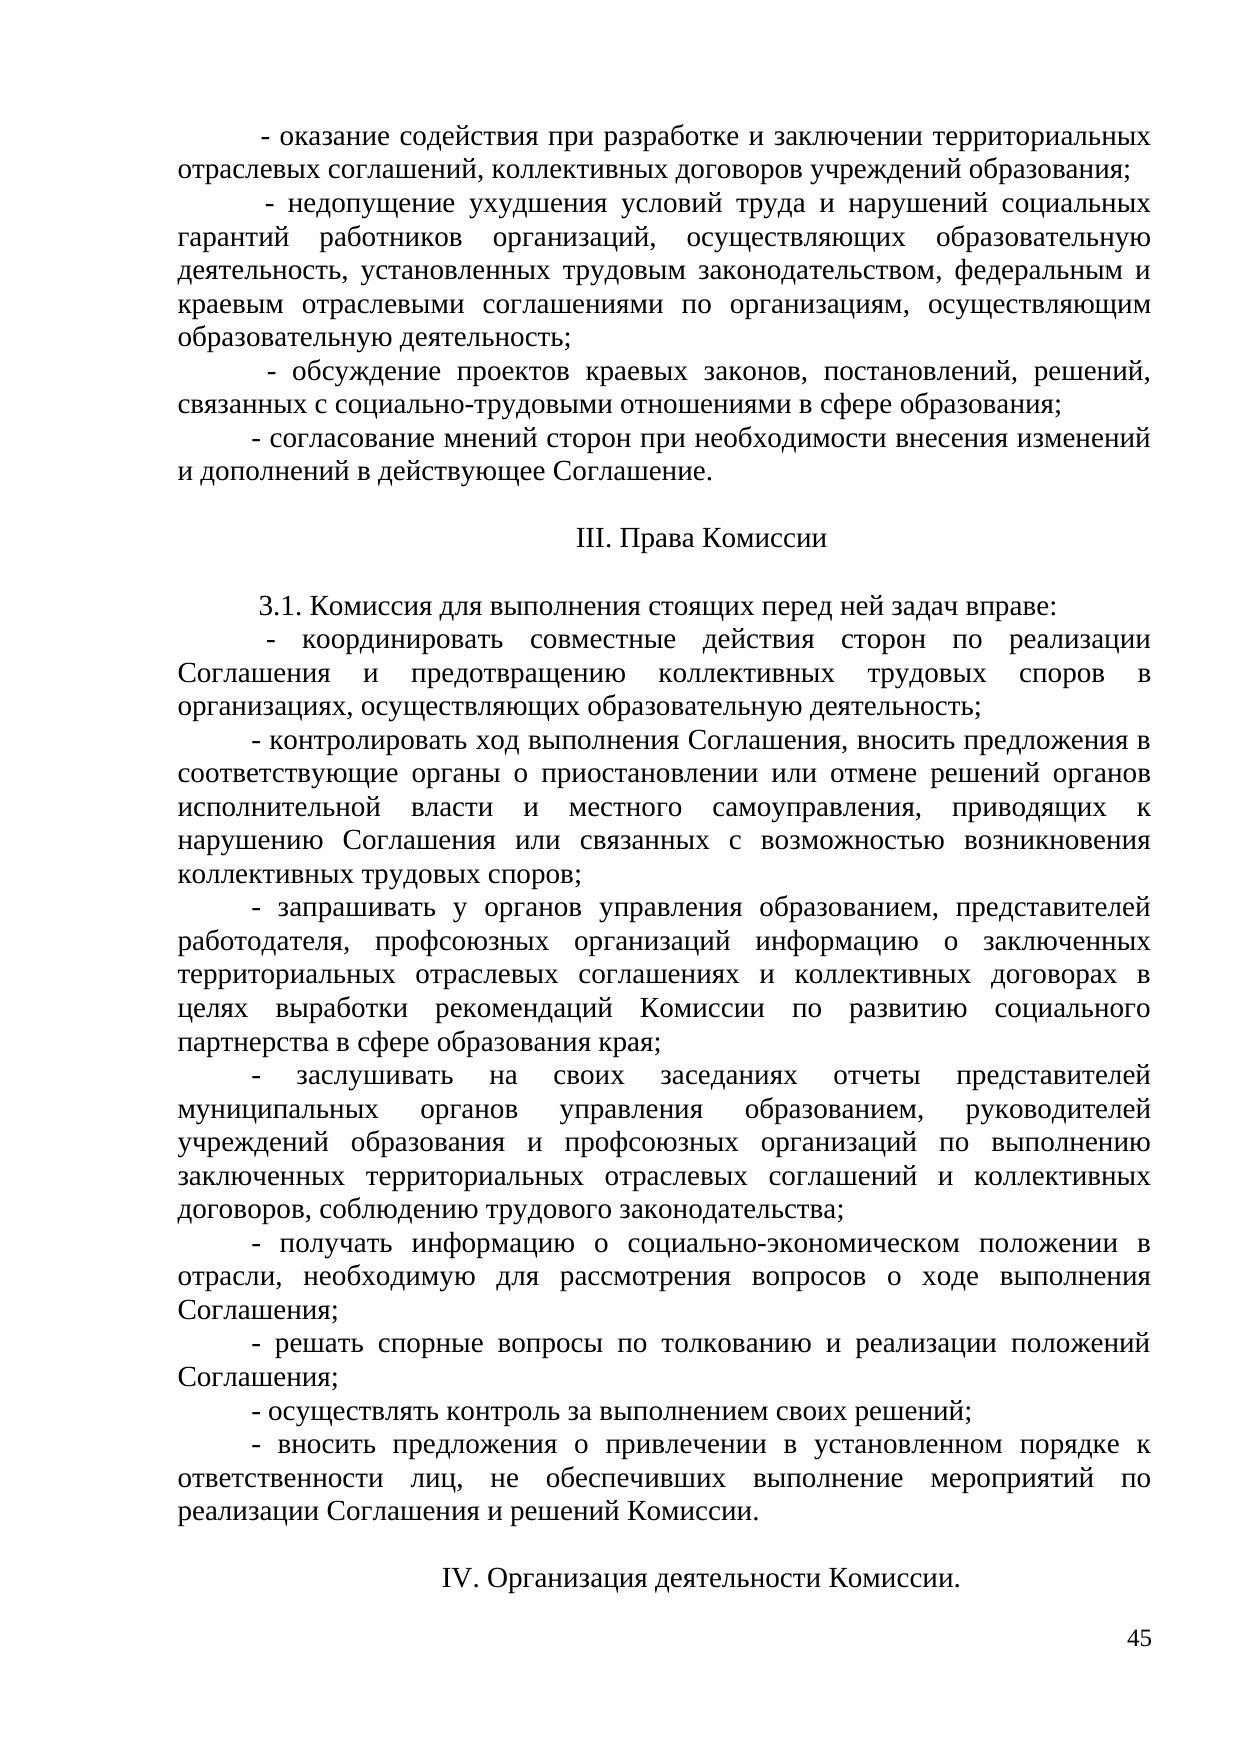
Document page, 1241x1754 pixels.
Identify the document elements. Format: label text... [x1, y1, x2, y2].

text - запрашивать у органов управления образованием, представителей работодателя, профсоюзных организаций информацию о заключенных территориальных отраслевых соглашениях и коллективных договорах в целях выработки рекомендаций Комиссии по развитию социального партнерства в сфере образования края; [177, 889, 1152, 1057]
text - оказание содействия при разработке и заключении территориальных отраслевых соглашений, коллективных договоров учреждений образования; [177, 118, 1152, 185]
text III. Права Комиссии [177, 521, 1152, 554]
text - контролировать ход выполнения Соглашения, вносить предложения в соответствующие органы о приостановлении или отмене решений органов исполнительной власти и местного самоуправления, приводящих к нарушению Соглашения или связанных с возможностью возникновения коллективных трудовых споров; [177, 722, 1152, 889]
text - вносить предложения о привлечении в установленном порядке к ответственности лиц, не обеспечивших выполнение мероприятий по реализации Соглашения и решений Комиссии. [177, 1426, 1152, 1527]
text - заслушивать на своих заседаниях отчеты представителей муниципальных органов управления образованием, руководителей учреждений образования и профсоюзных организаций по выполнению заключенных территориальных отраслевых соглашений и коллективных договоров, соблюдению трудового законодательства; [177, 1057, 1152, 1225]
text - координировать совместные действия сторон по реализации Соглашения и предотвращению коллективных трудовых споров в организациях, осуществляющих образовательную деятельность; [177, 621, 1152, 722]
text - согласование мнений сторон при необходимости внесения изменений и дополнений в действующее Соглашение. [177, 420, 1152, 487]
text - получать информацию о социально-экономическом положении в отрасли, необходимую для рассмотрения вопросов о ходе выполнения Соглашения; [177, 1225, 1152, 1326]
text - обсуждение проектов краевых законов, постановлений, решений, связанных с социально-трудовыми отношениями в сфере образования; [177, 353, 1152, 420]
text - осуществлять контроль за выполнением своих решений; [177, 1393, 1152, 1426]
text - недопущение ухудшения условий труда и нарушений социальных гарантий работников организаций, осуществляющих образовательную деятельность, установленных трудовым законодательством, федеральным и краевым отраслевыми соглашениями по организациям, осуществляющим образовательную деятельность; [177, 185, 1152, 353]
text - решать спорные вопросы по толкованию и реализации положений Соглашения; [177, 1326, 1152, 1393]
text 3.1. Комиссия для выполнения стоящих перед ней задач вправе: [177, 588, 1152, 621]
text IV. Организация деятельности Комиссии. [177, 1560, 1152, 1594]
